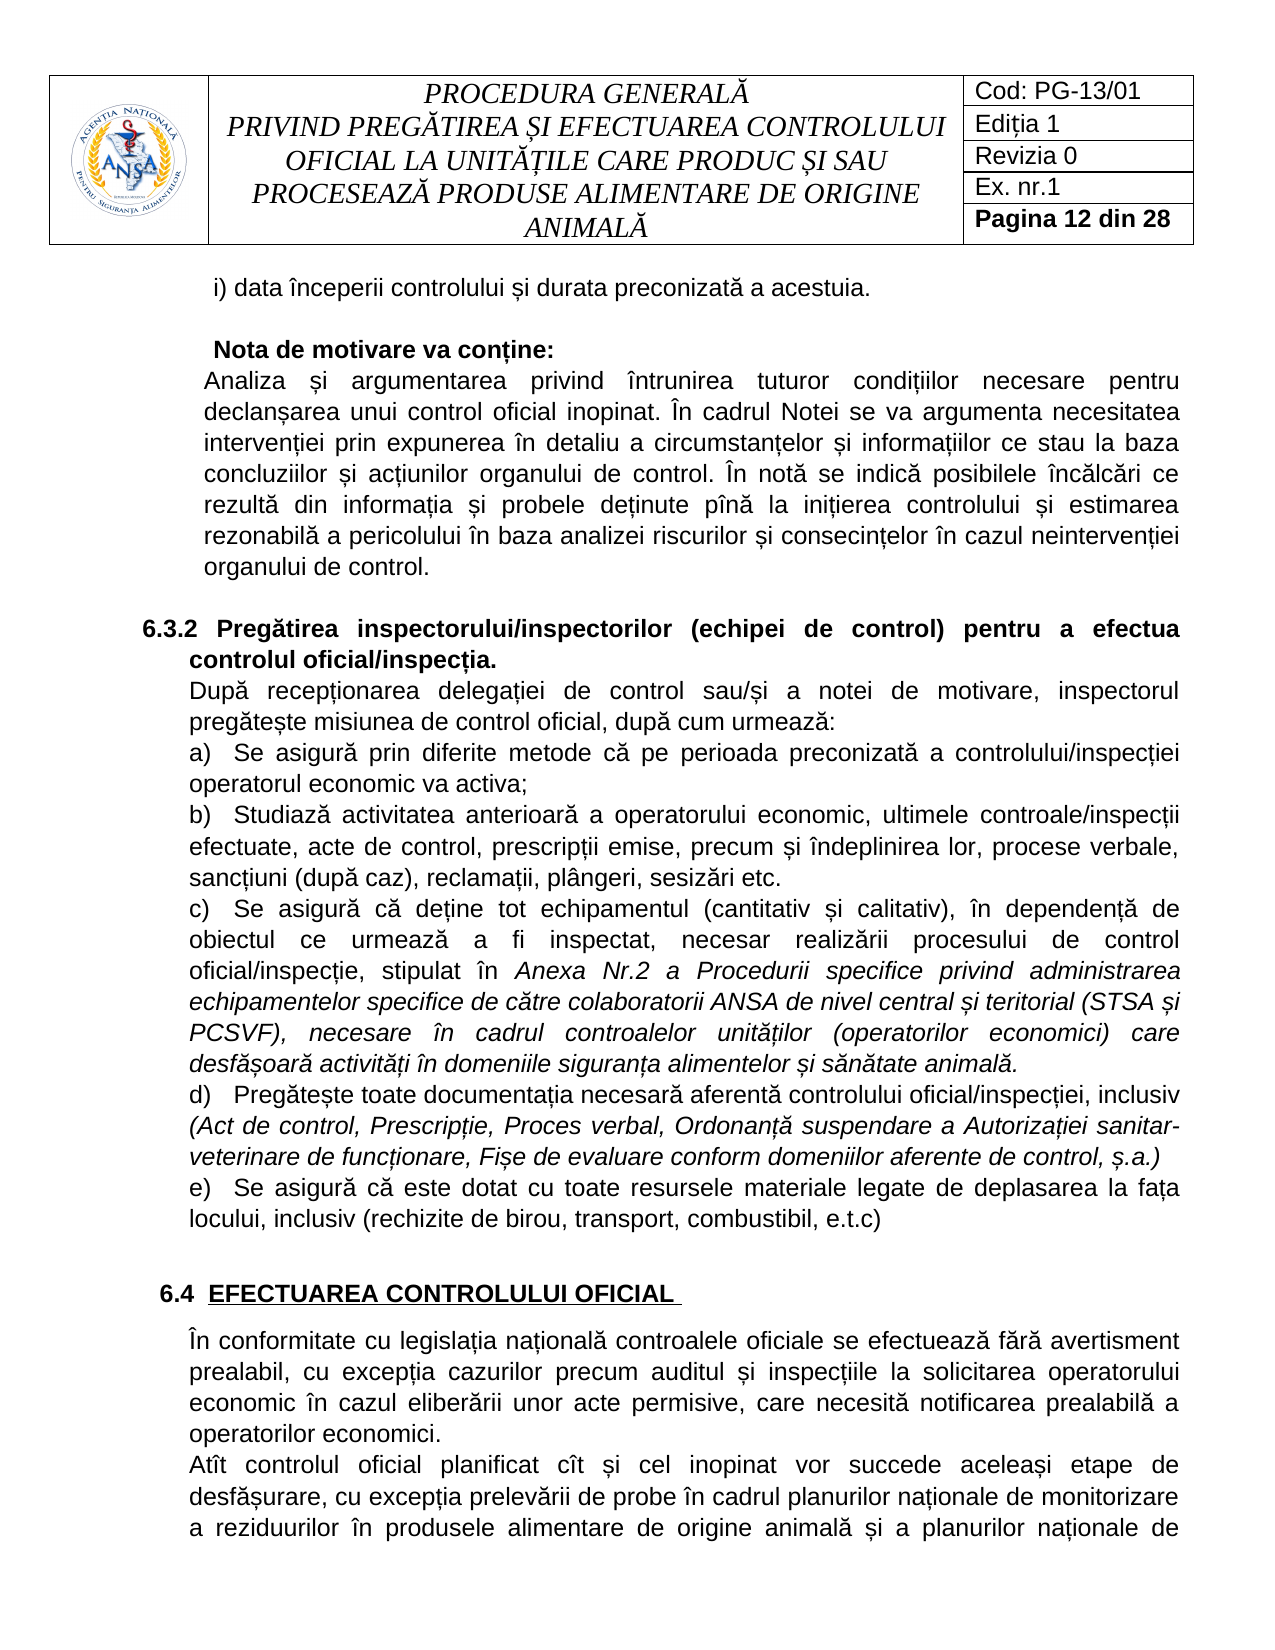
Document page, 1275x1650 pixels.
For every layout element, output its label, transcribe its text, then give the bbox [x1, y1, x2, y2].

list Se asigură că este dotat cu toate resursele materiale legate de deplasarea la fața locului, inclusiv (rechizite de birou, transport, combustibil, e.t.c) [189, 1173, 1181, 1233]
list Se asigură că deține tot echipamentul (cantitativ și calitativ), în dependență de obiectul ce urmează a fi inspectat, necesar realizării procesului de control oficial/inspecție, stipulat în Anexa Nr.2 a Procedurii specifice privind administrarea echipamentelor specifice de către colaboratorii ANSA de nivel central și teritorial (STSA și PCSVF), necesare în cadrul controalelor unităților (operatorilor economici) care desfășoară activități în domeniile siguranța alimentelor și sănătate animală. [189, 894, 1181, 1078]
text În conformitate cu legislația națională controalele oficiale se efectuează fără avertisment prealabil, cu excepția cazurilor precum auditul și inspecțiile la solicitarea operatorului economic în cazul eliberării unor acte permisive, care necesită notificarea prealabilă a operatorilor economici. [189, 1326, 1181, 1448]
list i) data începerii controlului și durata preconizată a acestuia. [204, 273, 1181, 302]
list Studiază activitatea anterioară a operatorului economic, ultimele controale/inspecții efectuate, acte de control, prescripții emise, precum și îndeplinirea lor, procese verbale, sancțiuni (după caz), reclamații, plângeri, sesizări etc. [189, 801, 1181, 891]
list Pregătește toate documentația necesară aferentă controlului oficial/inspecției, inclusiv (Act de control, Prescripție, Proces verbal, Ordonanță suspendare a Autorizației sanitar-veterinare de funcționare, Fișe de evaluare conform domeniilor aferente de control, ș.a.) [189, 1080, 1181, 1171]
picture [70, 100, 189, 220]
text 6.4 EFECTUAREA CONTROLULUI OFICIAL [159, 1279, 1181, 1307]
list După recepționarea delegației de control sau/și a notei de motivare, inspectorul pregătește misiunea de control oficial, după cum urmează: [189, 676, 1181, 736]
list 6.3.2 Pregătirea inspectorului/inspectorilor (echipei de control) pentru a efectua controlul oficial/inspecția. [142, 614, 1181, 674]
list Nota de motivare va conține: [204, 335, 1181, 364]
list Se asigură prin diferite metode că pe perioada preconizată a controlului/inspecției operatorul economic va activa; [189, 738, 1181, 798]
